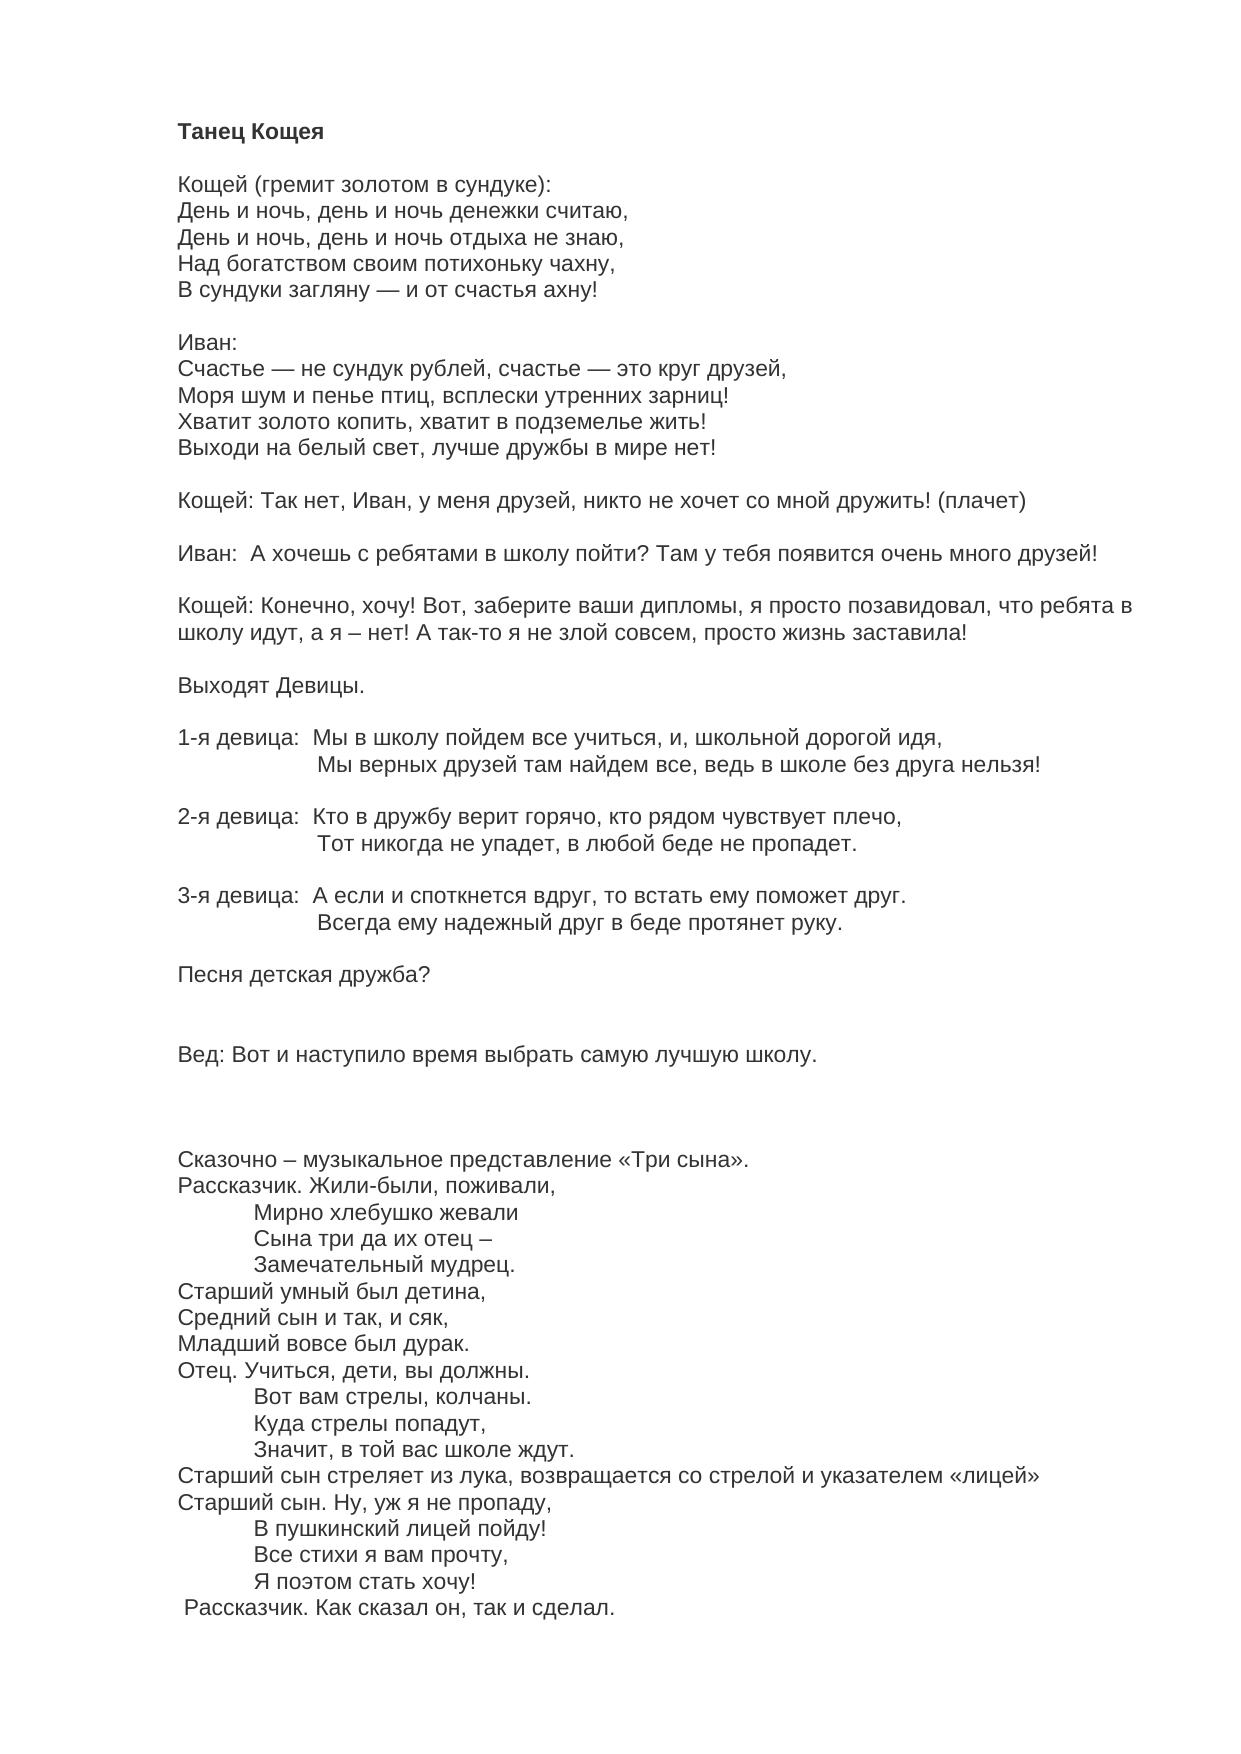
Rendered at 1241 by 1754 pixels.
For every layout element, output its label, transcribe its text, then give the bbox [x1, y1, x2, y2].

text 3-я девица: А если и споткнется вдруг, то встать ему поможет друг. [177, 882, 1152, 909]
text Я поэтом стать хочу! [177, 1568, 1152, 1594]
text Хватит золото копить, хватит в подземелье жить! [177, 408, 1152, 434]
text Выходи на белый свет, лучше дружбы в мире нет! [177, 434, 1152, 461]
text Замечательный мудрец. [177, 1251, 1152, 1278]
text Рассказчик. Жили-были, поживали, [177, 1172, 1152, 1199]
text Рассказчик. Как сказал он, так и сделал. [177, 1594, 1152, 1620]
text В сундуки загляну — и от счастья ахну! [177, 276, 1152, 303]
text Все стихи я вам прочту, [177, 1541, 1152, 1568]
text Вед: Вот и наступило время выбрать самую лучшую школу. [177, 1041, 1152, 1067]
text Значит, в той вас школе ждут. [177, 1436, 1152, 1462]
text Мирно хлебушко жевали [177, 1199, 1152, 1225]
text Вот вам стрелы, колчаны. [177, 1383, 1152, 1409]
text Сказочно – музыкальное представление «Три сына». [177, 1146, 1152, 1172]
text Иван: [177, 329, 1152, 355]
text День и ночь, день и ночь отдыха не знаю, [177, 223, 1152, 250]
text Старший сын стреляет из лука, возвращается со стрелой и указателем «лицей» [177, 1462, 1152, 1488]
text Сына три да их отец – [177, 1225, 1152, 1251]
text Средний сын и так, и сяк, [177, 1304, 1152, 1330]
text Иван: А хочешь с ребятами в школу пойти? Там у тебя появится очень много друзей! [177, 540, 1152, 566]
text В пушкинский лицей пойду! [177, 1515, 1152, 1541]
text Выходят Девицы. [177, 672, 1152, 698]
text Танец Кощея [177, 118, 1152, 144]
text Куда стрелы попадут, [177, 1409, 1152, 1436]
text Мы верных друзей там найдем все, ведь в школе без друга нельзя! [177, 751, 1152, 777]
text Отец. Учиться, дети, вы должны. [177, 1357, 1152, 1383]
text День и ночь, день и ночь денежки считаю, [177, 197, 1152, 223]
text Над богатством своим потихоньку чахну, [177, 250, 1152, 276]
text Счастье — не сундук рублей, счастье — это круг друзей, [177, 355, 1152, 382]
text 1-я девица: Мы в школу пойдем все учиться, и, школьной дорогой идя, [177, 724, 1152, 751]
text 2-я девица: Кто в дружбу верит горячо, кто рядом чувствует плечо, [177, 803, 1152, 830]
text Всегда ему надежный друг в беде протянет руку. [177, 909, 1152, 935]
text Младший вовсе был дурак. [177, 1330, 1152, 1357]
text Песня детская дружба? [177, 961, 1152, 988]
text Старший сын. Ну, уж я не пропаду, [177, 1488, 1152, 1515]
text Тот никогда не упадет, в любой беде не пропадет. [177, 830, 1152, 856]
text Кощей: Так нет, Иван, у меня друзей, никто не хочет со мной дружить! (плачет) [177, 487, 1152, 513]
text Старший умный был детина, [177, 1278, 1152, 1304]
text Кощей (гремит золотом в сундуке): [177, 171, 1152, 197]
text Кощей: Конечно, хочу! Вот, заберите ваши дипломы, я просто позавидовал, что ребята в школу идут, а я – нет! А так-то я не злой совсем, просто жизнь заставила! [177, 592, 1152, 645]
text Моря шум и пенье птиц, всплески утренних зарниц! [177, 382, 1152, 408]
